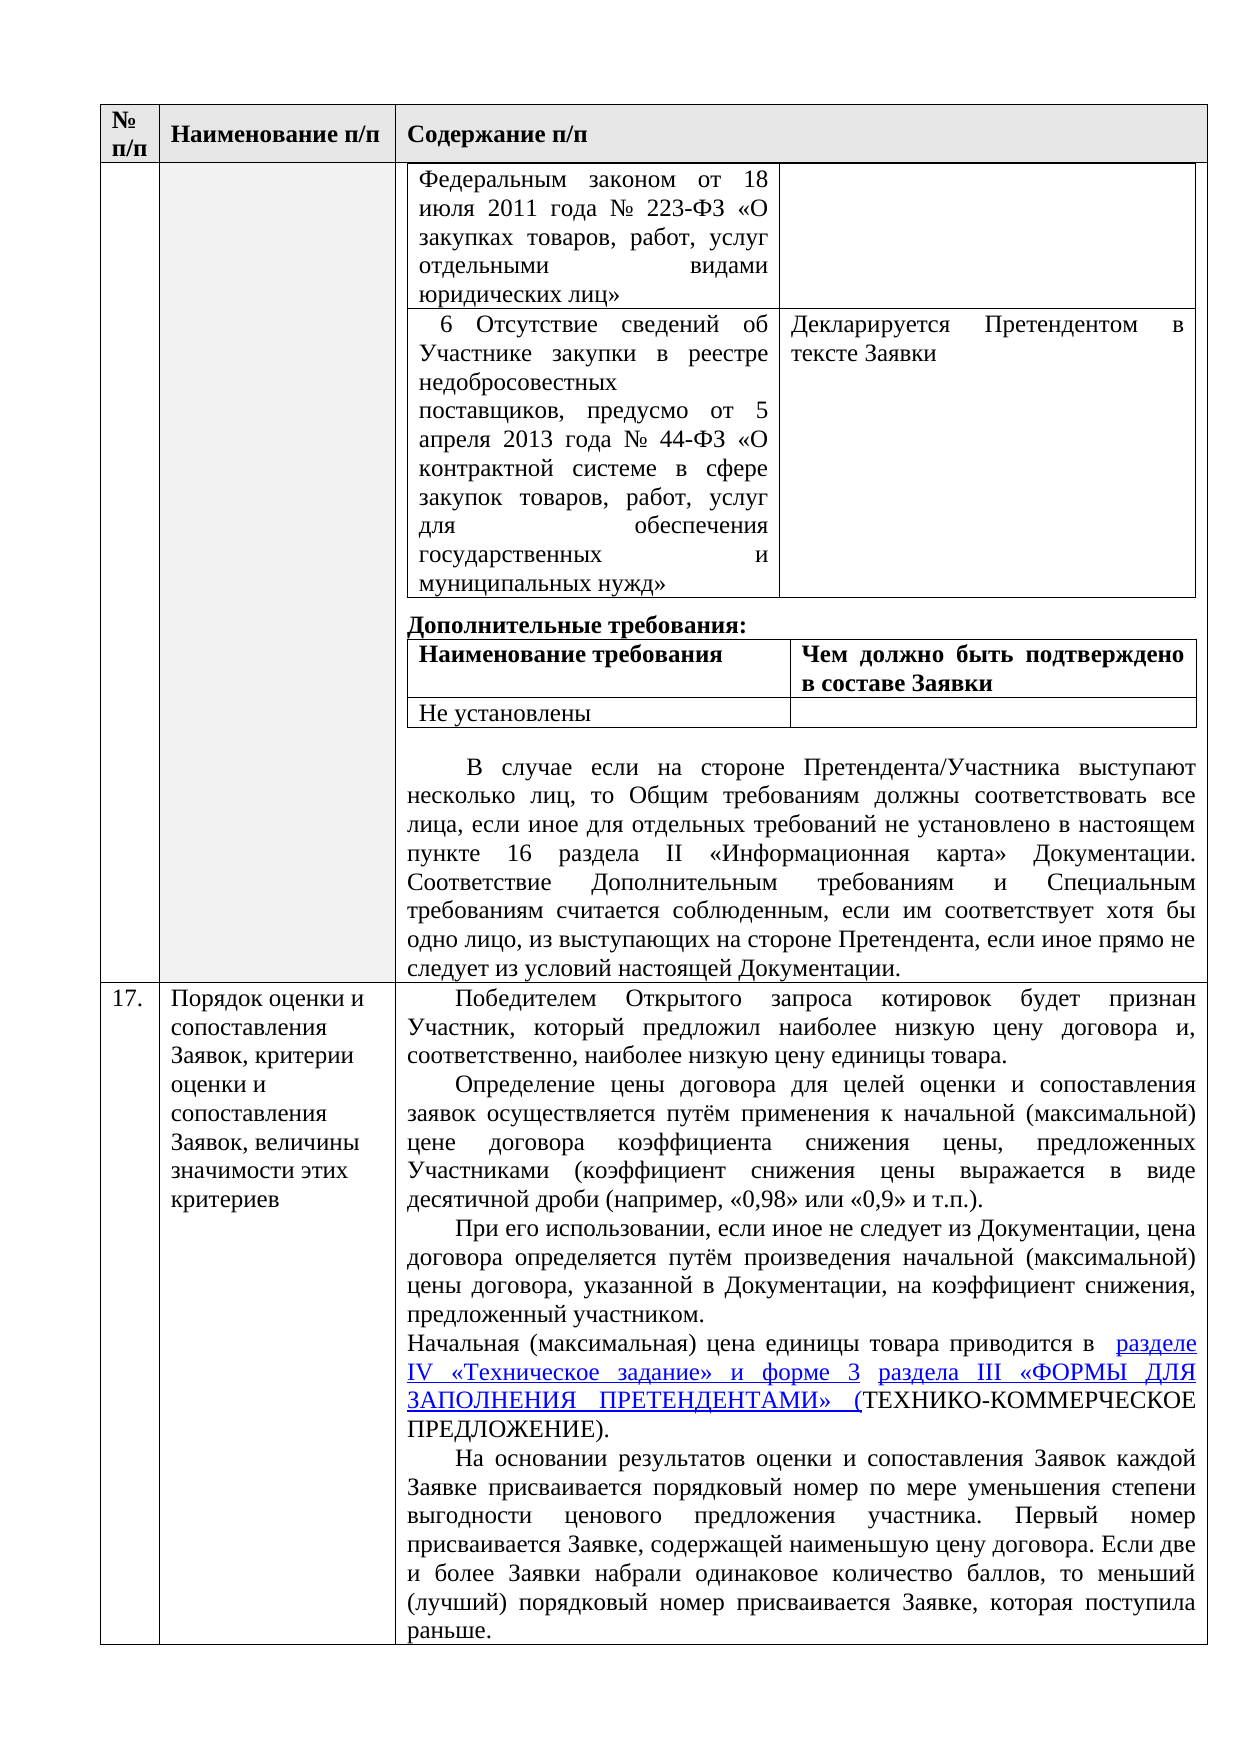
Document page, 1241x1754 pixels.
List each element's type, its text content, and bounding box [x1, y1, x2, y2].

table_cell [160, 163, 395, 982]
table_header Содержание п/п [396, 105, 1207, 162]
table_cell [101, 163, 159, 982]
table_header Наименование п/п [160, 105, 395, 162]
table_header № п/п [101, 105, 159, 162]
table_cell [396, 983, 1207, 1644]
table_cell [396, 163, 1207, 982]
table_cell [160, 983, 395, 1644]
table_cell [101, 983, 159, 1644]
